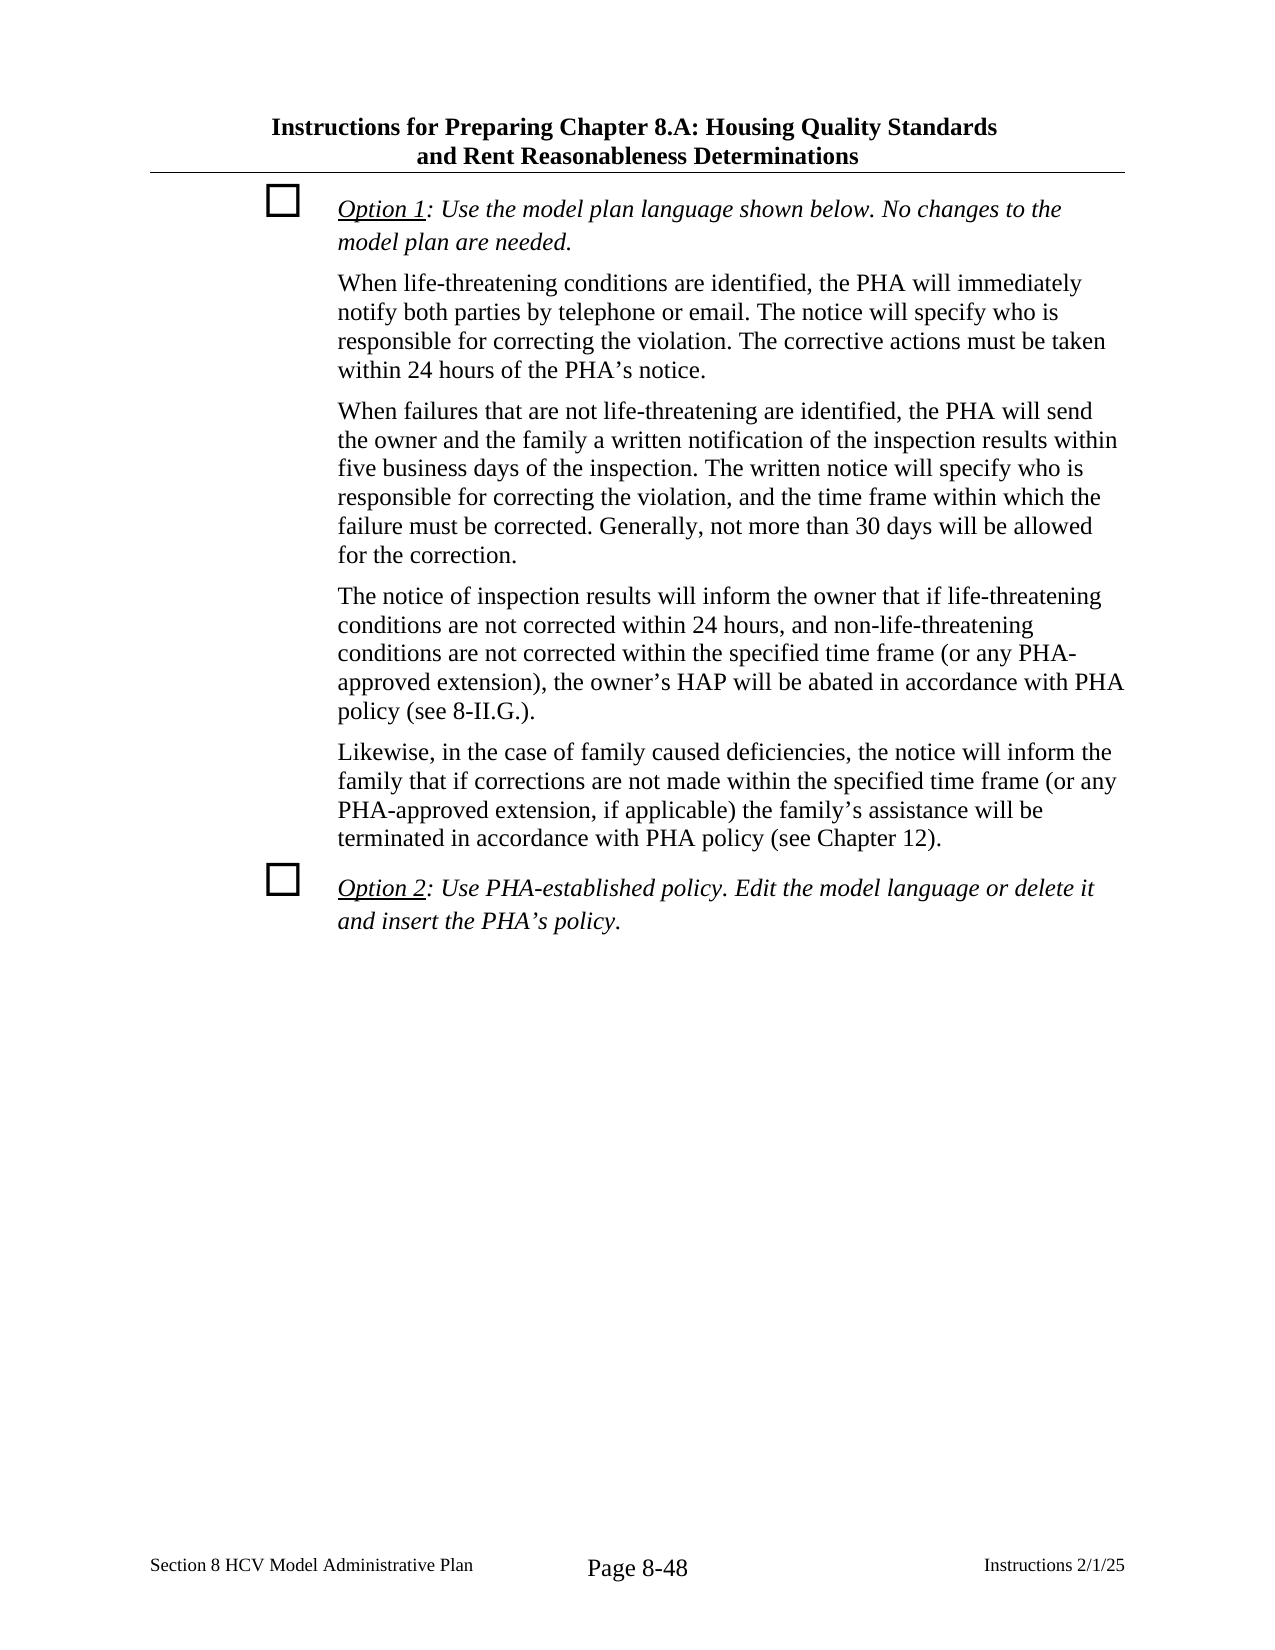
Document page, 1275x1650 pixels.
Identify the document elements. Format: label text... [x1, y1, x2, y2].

text Option 2: Use PHA-established policy. Edit the model language or delete it and insert the PHA’s policy. [262, 865, 1125, 935]
text Option 1: Use the model plan language shown below. No changes to the model plan are needed. [262, 186, 1125, 256]
text When failures that are not life-threatening are identified, the PHA will send the owner and the family a written notification of the inspection results within five business days of the inspection. The written notice will specify who is responsible for correcting the violation, and the time frame within which the failure must be corrected. Generally, not more than 30 days will be allowed for the correction. [337, 396, 1125, 568]
text The notice of inspection results will inform the owner that if life-threatening conditions are not corrected within 24 hours, and non-life-threatening conditions are not corrected within the specified time frame (or any PHA-approved extension), the owner’s HAP will be abated in accordance with PHA policy (see 8-II.G.). [337, 581, 1125, 725]
text When life-threatening conditions are identified, the PHA will immediately notify both parties by telephone or email. The notice will specify who is responsible for correcting the violation. The corrective actions must be taken within 24 hours of the PHA’s notice. [337, 268, 1125, 383]
text Likewise, in the case of family caused deficiencies, the notice will inform the family that if corrections are not made within the specified time frame (or any PHA-approved extension, if applicable) the family’s assistance will be terminated in accordance with PHA policy (see Chapter 12). [337, 737, 1125, 852]
